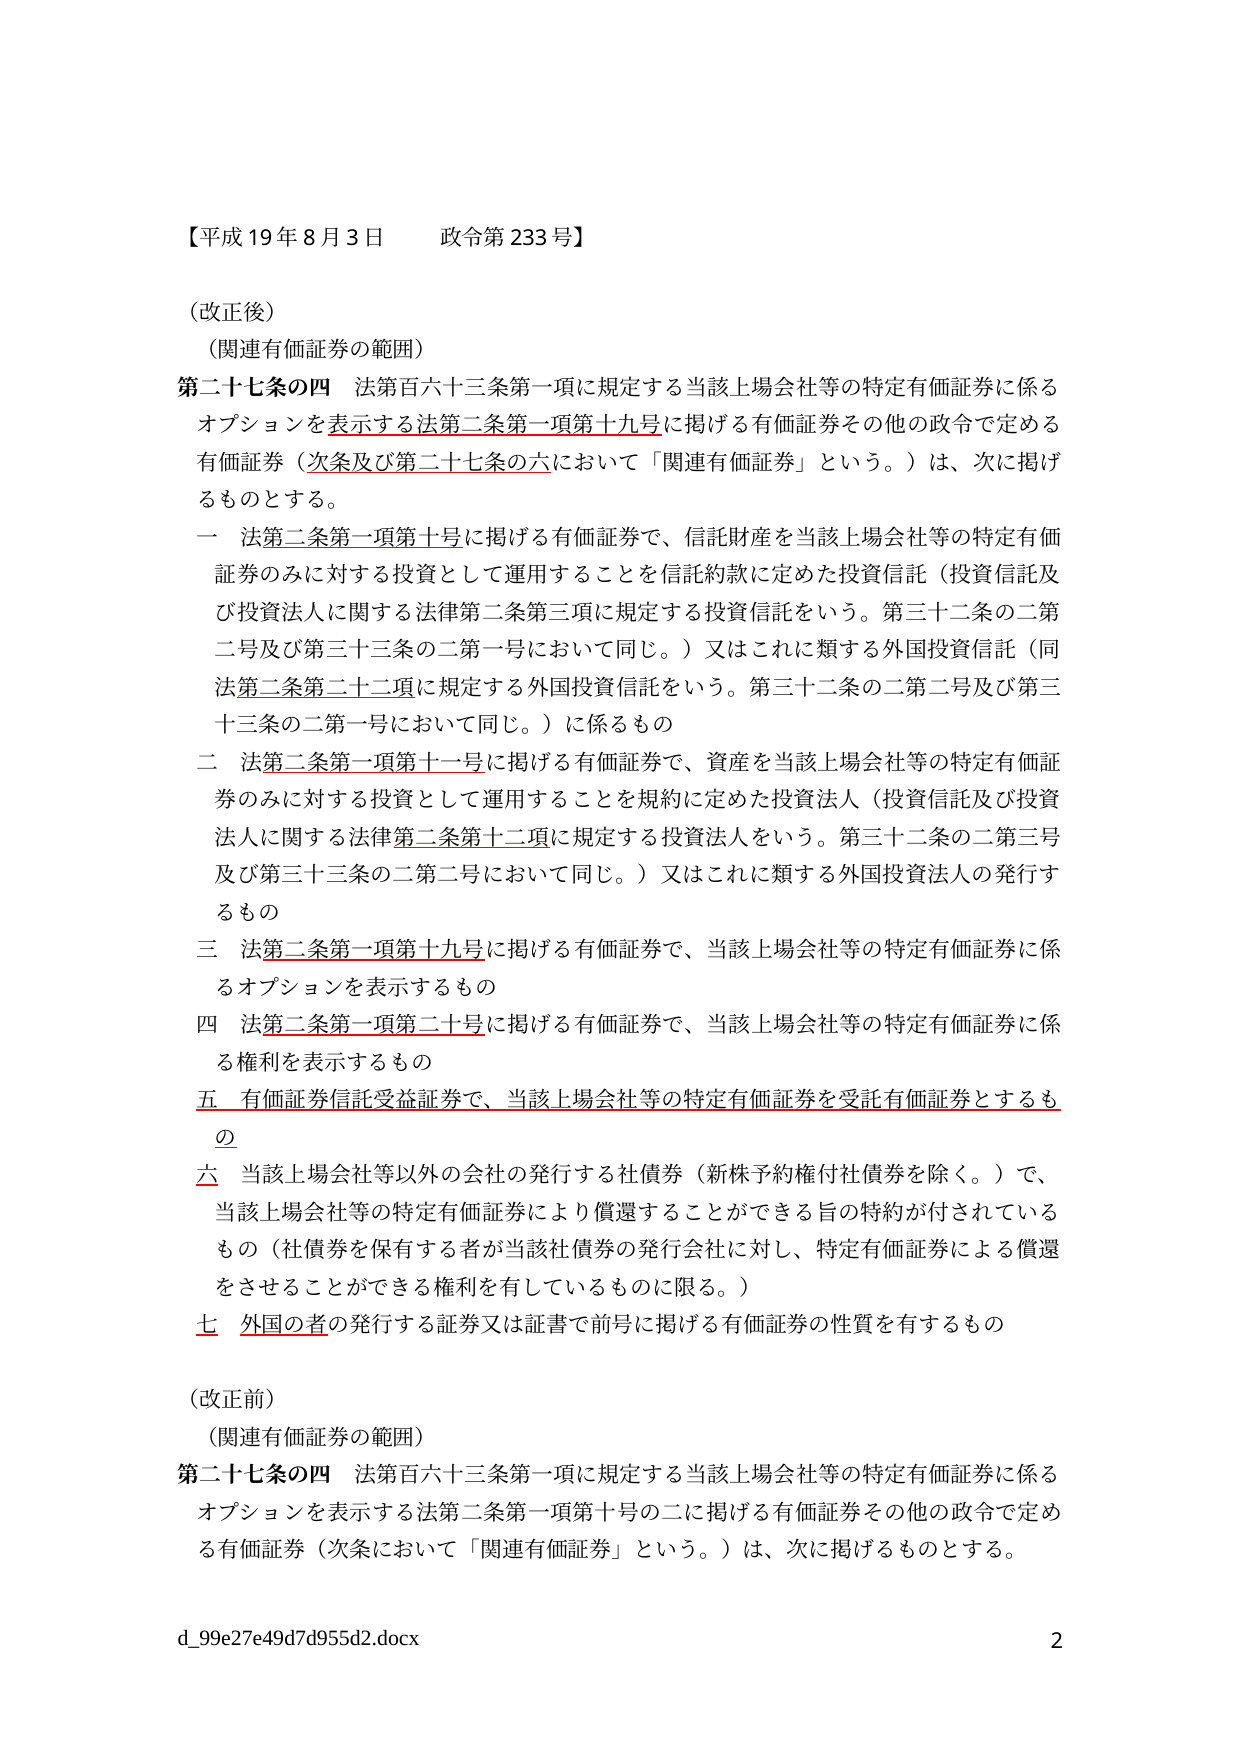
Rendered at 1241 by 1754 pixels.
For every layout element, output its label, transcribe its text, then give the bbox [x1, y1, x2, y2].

text （関連有価証券の範囲） [196, 1417, 1063, 1454]
text 一 法第二条第一項第十号に掲げる有価証券で、信託財産を当該上場会社等の特定有価証券のみに対する投資として運用することを信託約款に定めた投資信託（投資信託及び投資法人に関する法律第二条第三項に規定する投資信託をいう。第三十二条の二第二号及び第三十三条の二第一号において同じ。）又はこれに類する外国投資信託（同法第二条第二十二項に規定する外国投資信託をいう。第三十二条の二第二号及び第三十三条の二第一号において同じ。）に係るもの [196, 517, 1063, 742]
text （改正前） [177, 1379, 1063, 1417]
text （関連有価証券の範囲） [196, 329, 1063, 367]
text 六 当該上場会社等以外の会社の発行する社債券（新株予約権付社債券を除く。）で、当該上場会社等の特定有価証券により償還することができる旨の特約が付されているもの（社債券を保有する者が当該社債券の発行会社に対し、特定有価証券による償還をさせることができる権利を有しているものに限る。） [196, 1154, 1063, 1304]
text 第二十七条の四 法第百六十三条第一項に規定する当該上場会社等の特定有価証券に係るオプションを表示する法第二条第一項第十九号に掲げる有価証券その他の政令で定める有価証券（次条及び第二十七条の六において「関連有価証券」という。）は、次に掲げるものとする。 [177, 367, 1063, 517]
text 七 外国の者の発行する証券又は証書で前号に掲げる有価証券の性質を有するもの [196, 1304, 1063, 1342]
text 三 法第二条第一項第十九号に掲げる有価証券で、当該上場会社等の特定有価証券に係るオプションを表示するもの [196, 929, 1063, 1004]
text 四 法第二条第一項第二十号に掲げる有価証券で、当該上場会社等の特定有価証券に係る権利を表示するもの [196, 1004, 1063, 1079]
text （改正後） [177, 292, 1063, 329]
text 五 有価証券信託受益証券で、当該上場会社等の特定有価証券を受託有価証券とするもの [196, 1079, 1063, 1154]
text 二 法第二条第一項第十一号に掲げる有価証券で、資産を当該上場会社等の特定有価証券のみに対する投資として運用することを規約に定めた投資法人（投資信託及び投資法人に関する法律第二条第十二項に規定する投資法人をいう。第三十二条の二第三号及び第三十三条の二第二号において同じ。）又はこれに類する外国投資法人の発行するもの [196, 742, 1063, 929]
text 第二十七条の四 法第百六十三条第一項に規定する当該上場会社等の特定有価証券に係るオプションを表示する法第二条第一項第十号の二に掲げる有価証券その他の政令で定める有価証券（次条において「関連有価証券」という。）は、次に掲げるものとする。 [177, 1454, 1063, 1567]
text 【平成19年8月3日 政令第233号】 [177, 217, 1063, 254]
